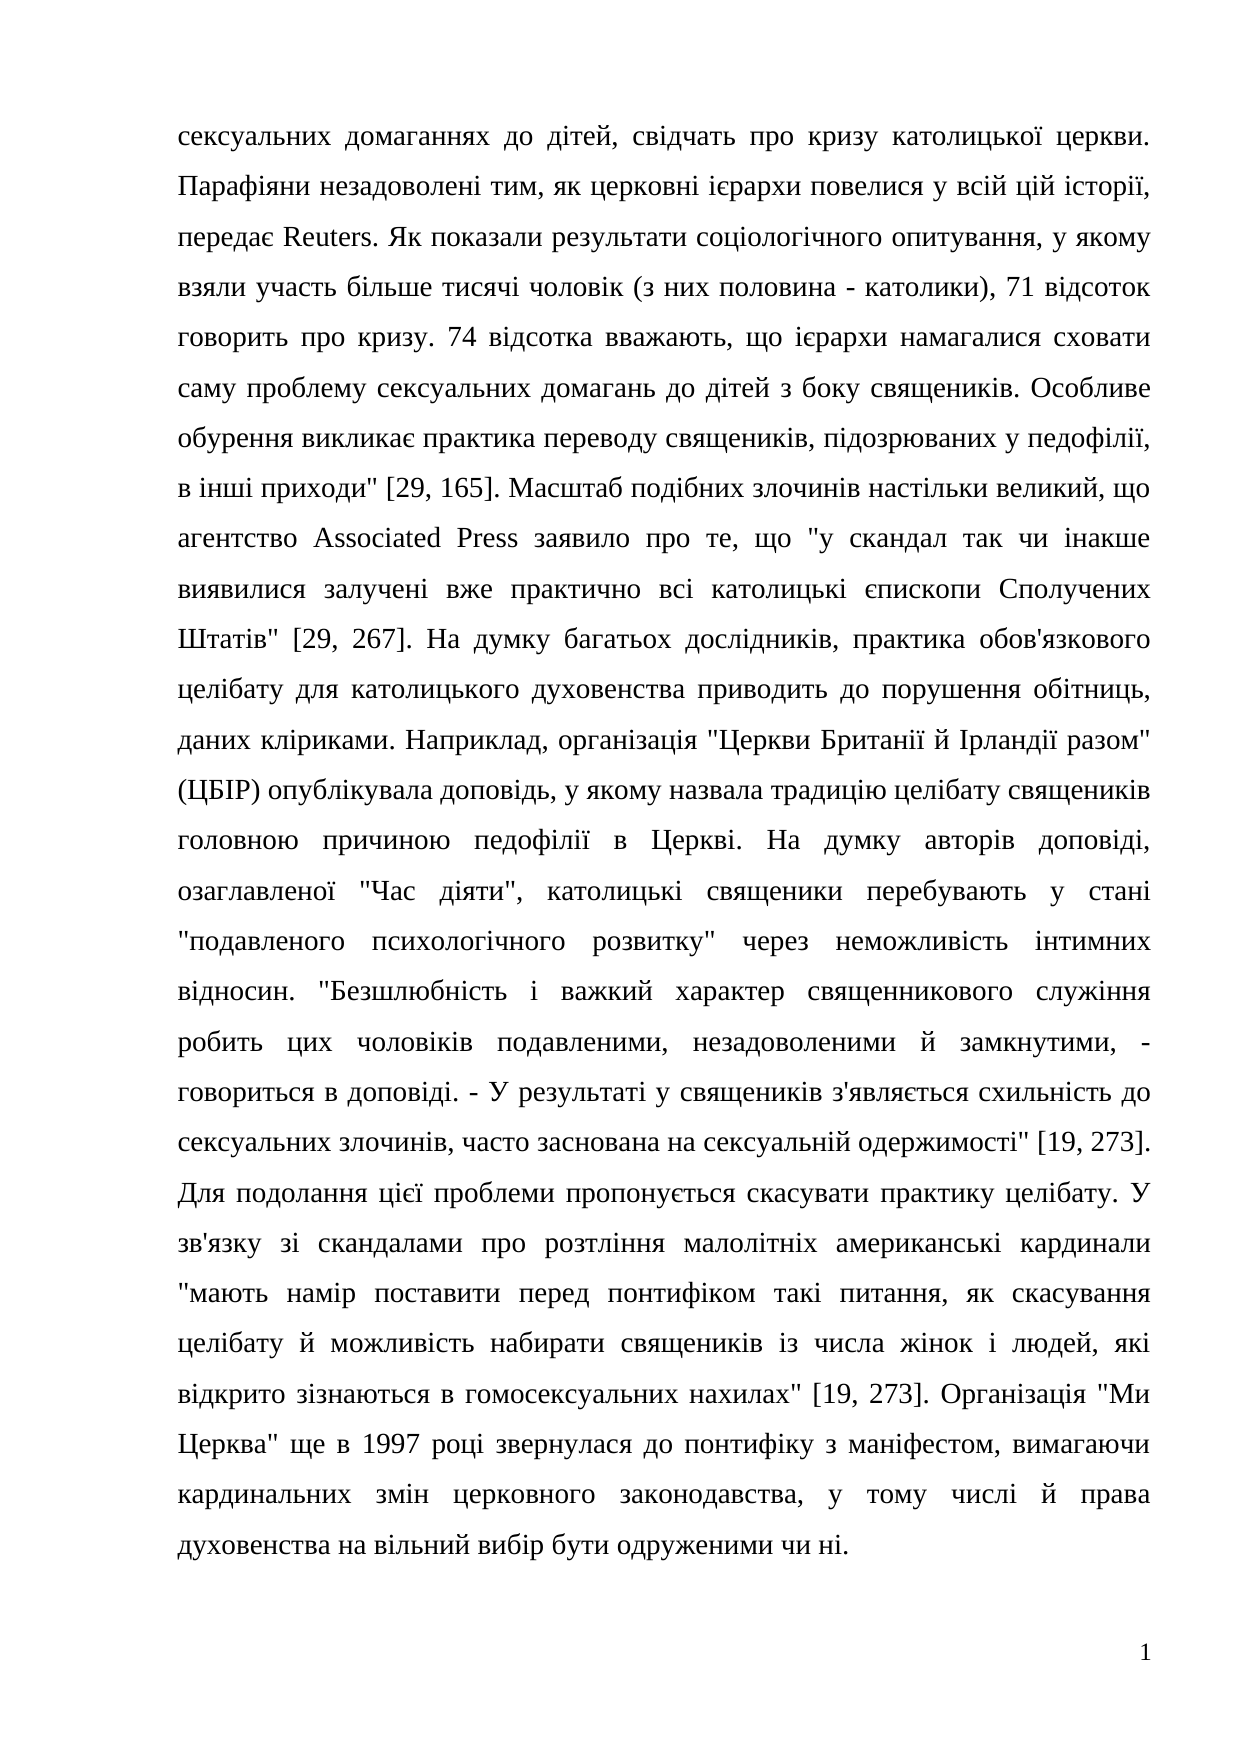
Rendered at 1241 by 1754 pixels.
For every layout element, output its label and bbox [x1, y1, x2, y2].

text [177, 118, 1152, 1560]
